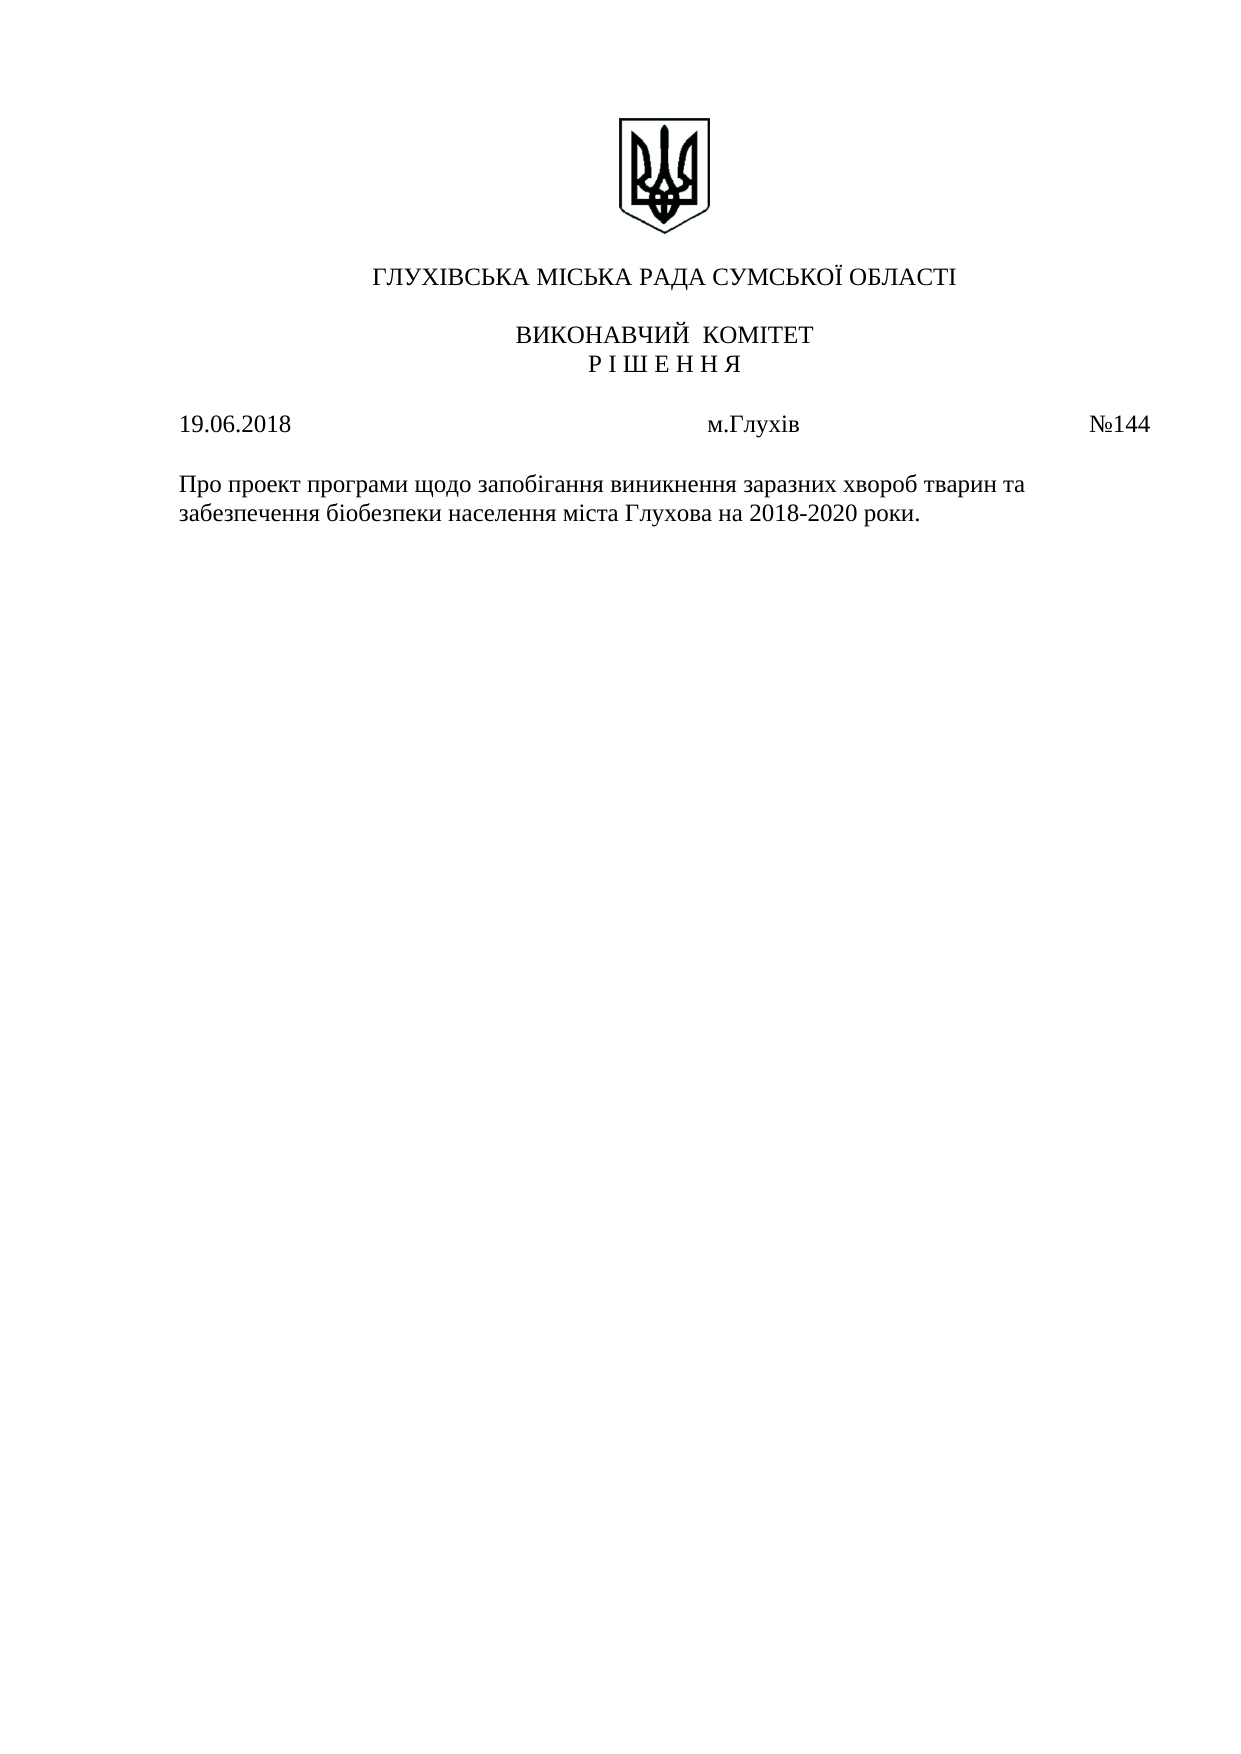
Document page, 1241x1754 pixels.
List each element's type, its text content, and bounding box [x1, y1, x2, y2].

table_header №144 [922, 407, 1152, 439]
text ГЛУХІВСЬКА МІСЬКА РАДА СУМСЬКОЇ ОБЛАСТІ [177, 262, 1152, 291]
table_header 19.06.2018 [177, 407, 585, 439]
table_header Про проект програми щодо запобігання виникнення заразних хвороб тварин та забезпечення біобезпеки населення міста Глухова на 2018-2020 роки. [177, 468, 1152, 528]
text ВИКОНАВЧИЙ КОМІТЕТ Р І Ш Е Н Н Я [177, 320, 1152, 378]
table_header м.Глухів [585, 407, 922, 439]
picture [619, 118, 710, 234]
